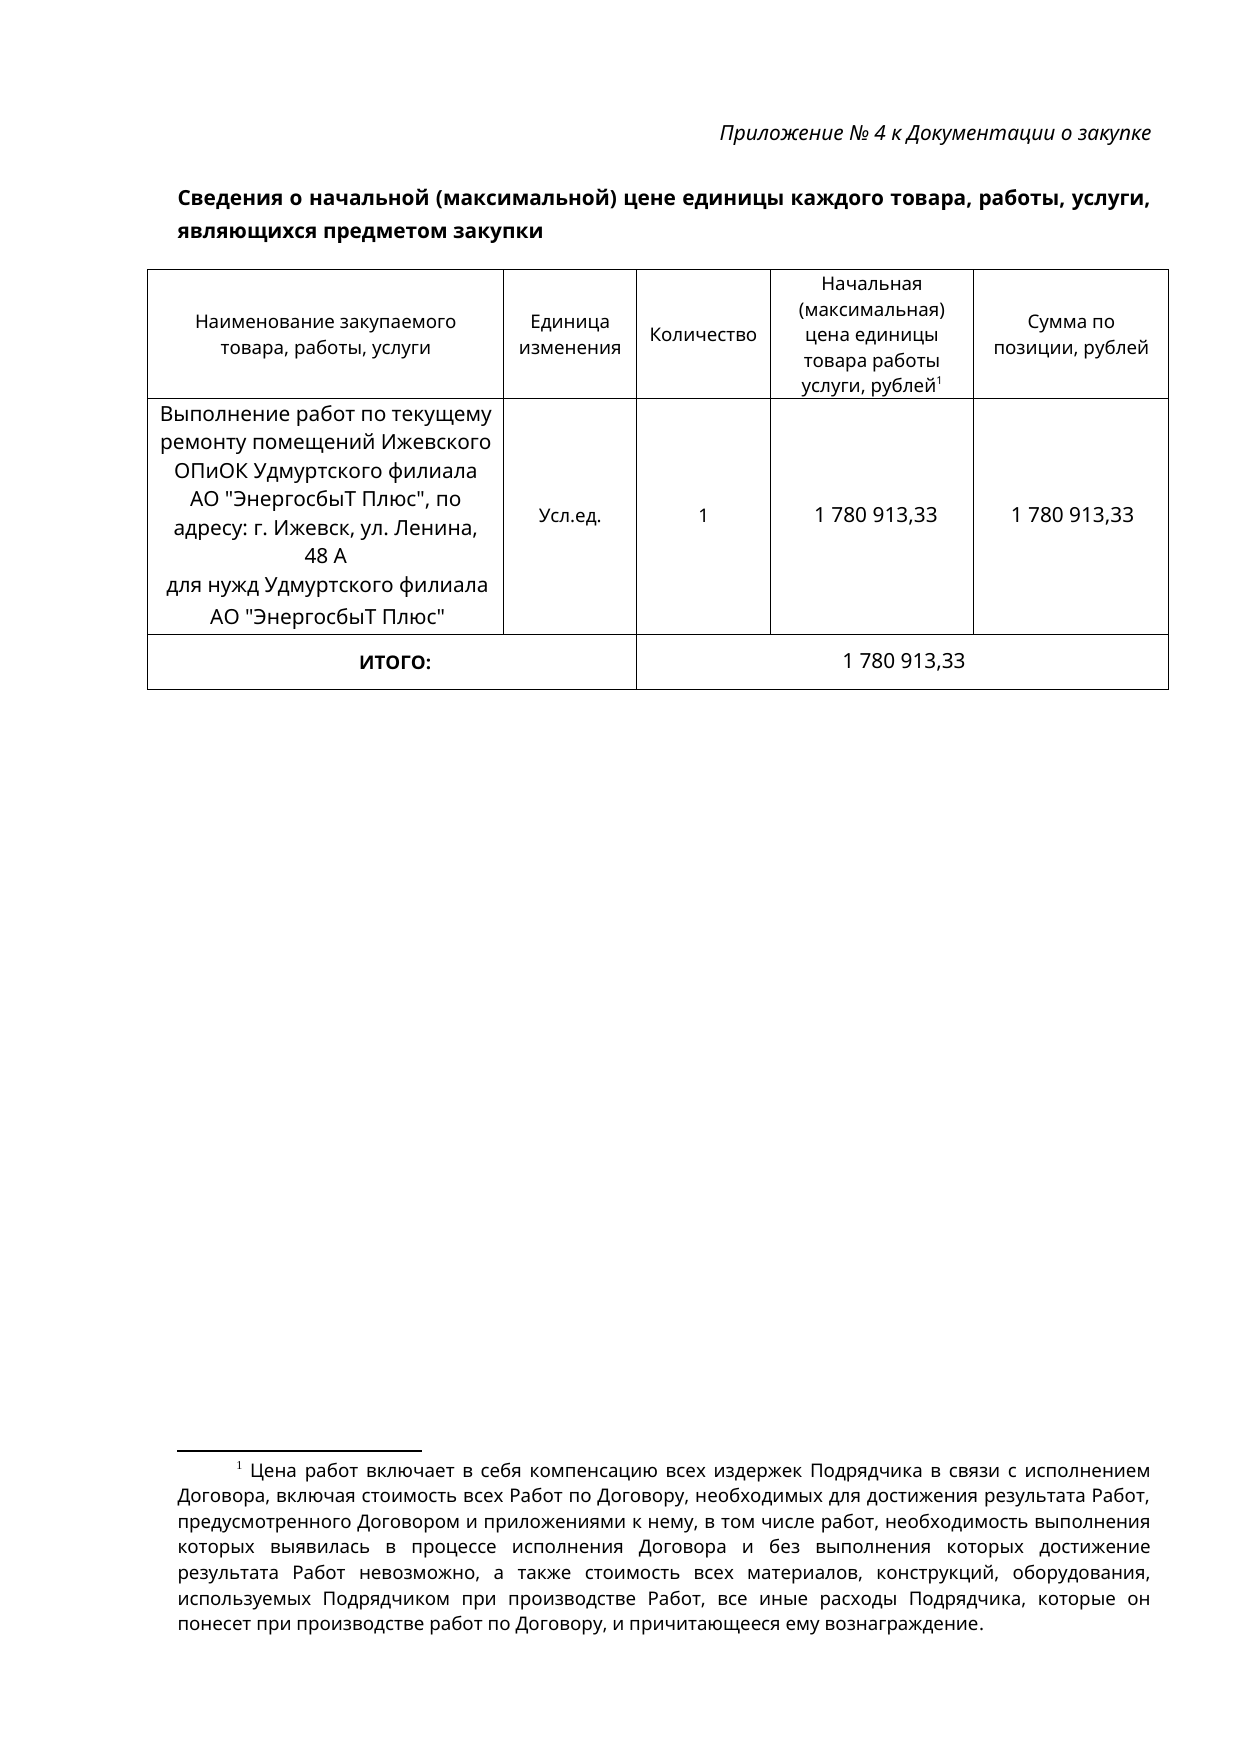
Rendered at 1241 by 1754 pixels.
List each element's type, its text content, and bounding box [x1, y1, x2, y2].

table_header Сумма по позиции, рублей [974, 270, 1168, 398]
table_header Единица изменения [504, 270, 636, 398]
text Сведения о начальной (максимальной) цене единицы каждого товара, работы, услуги, являющихся предметом закупки [177, 183, 1152, 244]
table_cell Выполнение работ по текущему ремонту помещений Ижевского ОПиОК Удмуртского филиала АО "ЭнергосбыТ Плюс", по адресу: г. Ижевск, ул. Ленина, 48 А для нужд Удмуртского филиала АО "ЭнергосбыТ Плюс" [148, 399, 503, 634]
table_cell 1 780 913,33 [771, 399, 973, 634]
list Приложение № 4 к Документации о закупке [252, 118, 1152, 147]
table_header Начальная (максимальная) цена единицы товара работы услуги, рублей [771, 270, 973, 398]
table_cell 1 780 913,33 [637, 635, 1168, 689]
table_cell 1 780 913,33 [974, 399, 1168, 634]
table_cell Усл.ед. [504, 399, 636, 634]
table_header Количество [637, 270, 770, 398]
table_cell ИТОГО: [148, 635, 636, 689]
table_header Наименование закупаемого товара, работы, услуги [148, 270, 503, 398]
table_cell 1 [637, 399, 770, 634]
